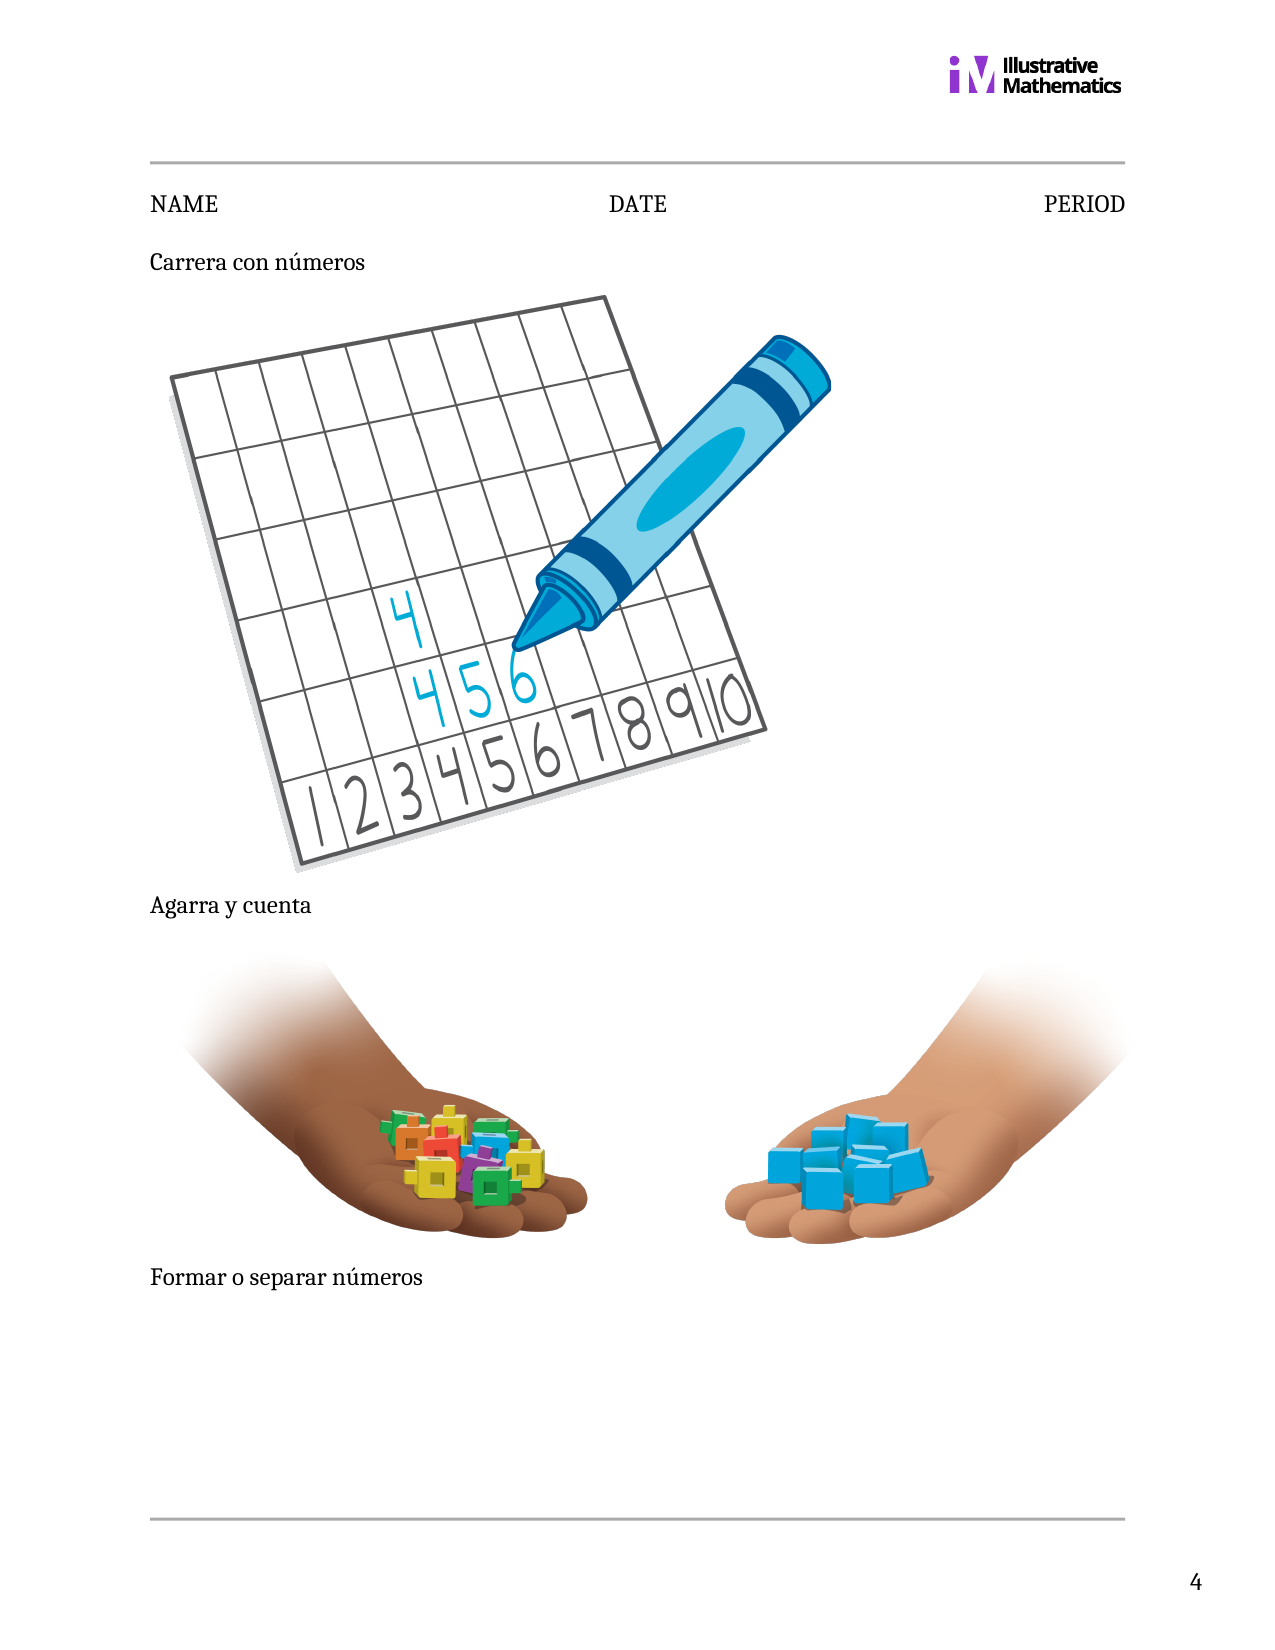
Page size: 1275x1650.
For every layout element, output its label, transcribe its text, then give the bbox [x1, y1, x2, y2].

picture [168, 938, 1144, 1244]
text Carrera con números [150, 247, 1125, 276]
text Formar o separar números [150, 1263, 1125, 1291]
picture [949, 55, 1121, 93]
picture [168, 295, 832, 873]
text Agarra y cuenta [150, 891, 1125, 920]
